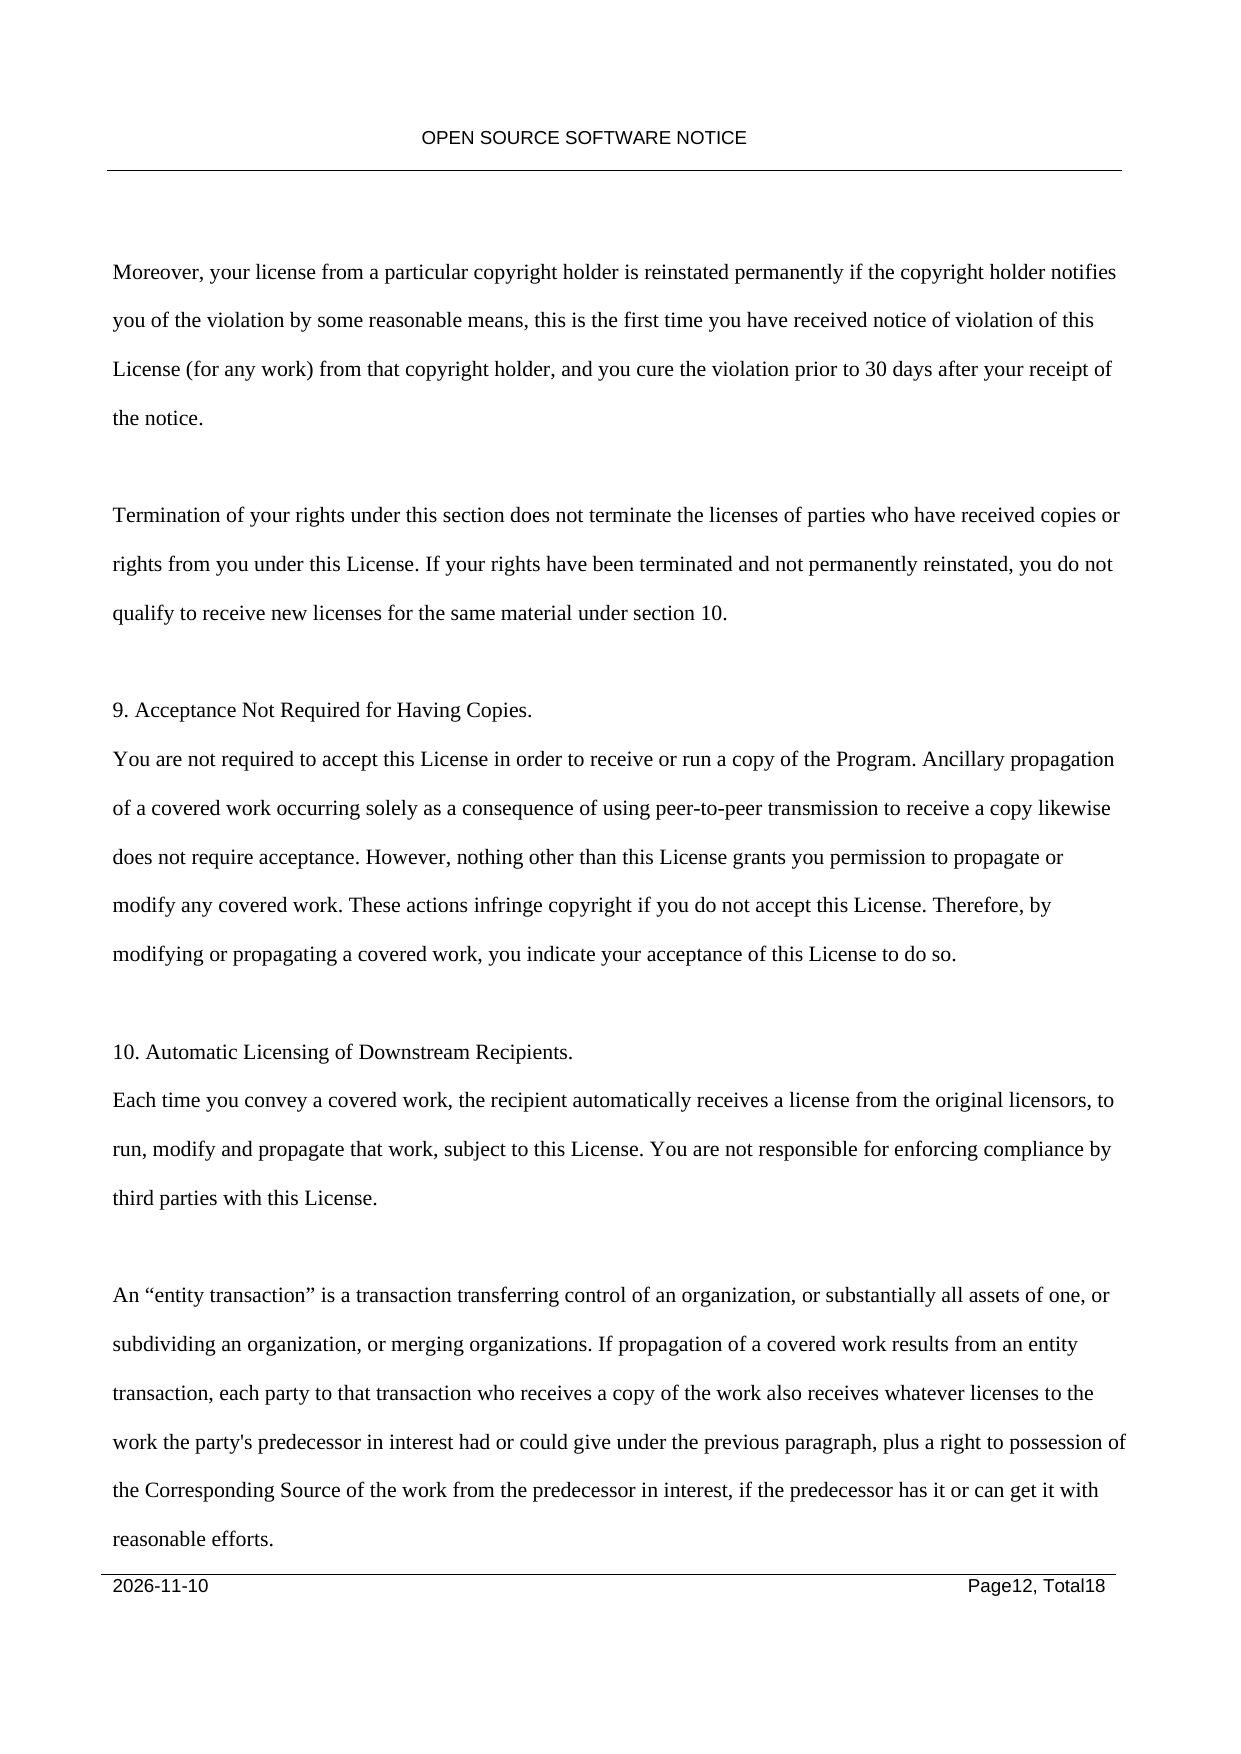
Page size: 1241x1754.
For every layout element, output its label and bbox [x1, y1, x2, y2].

text [112, 206, 1128, 1555]
